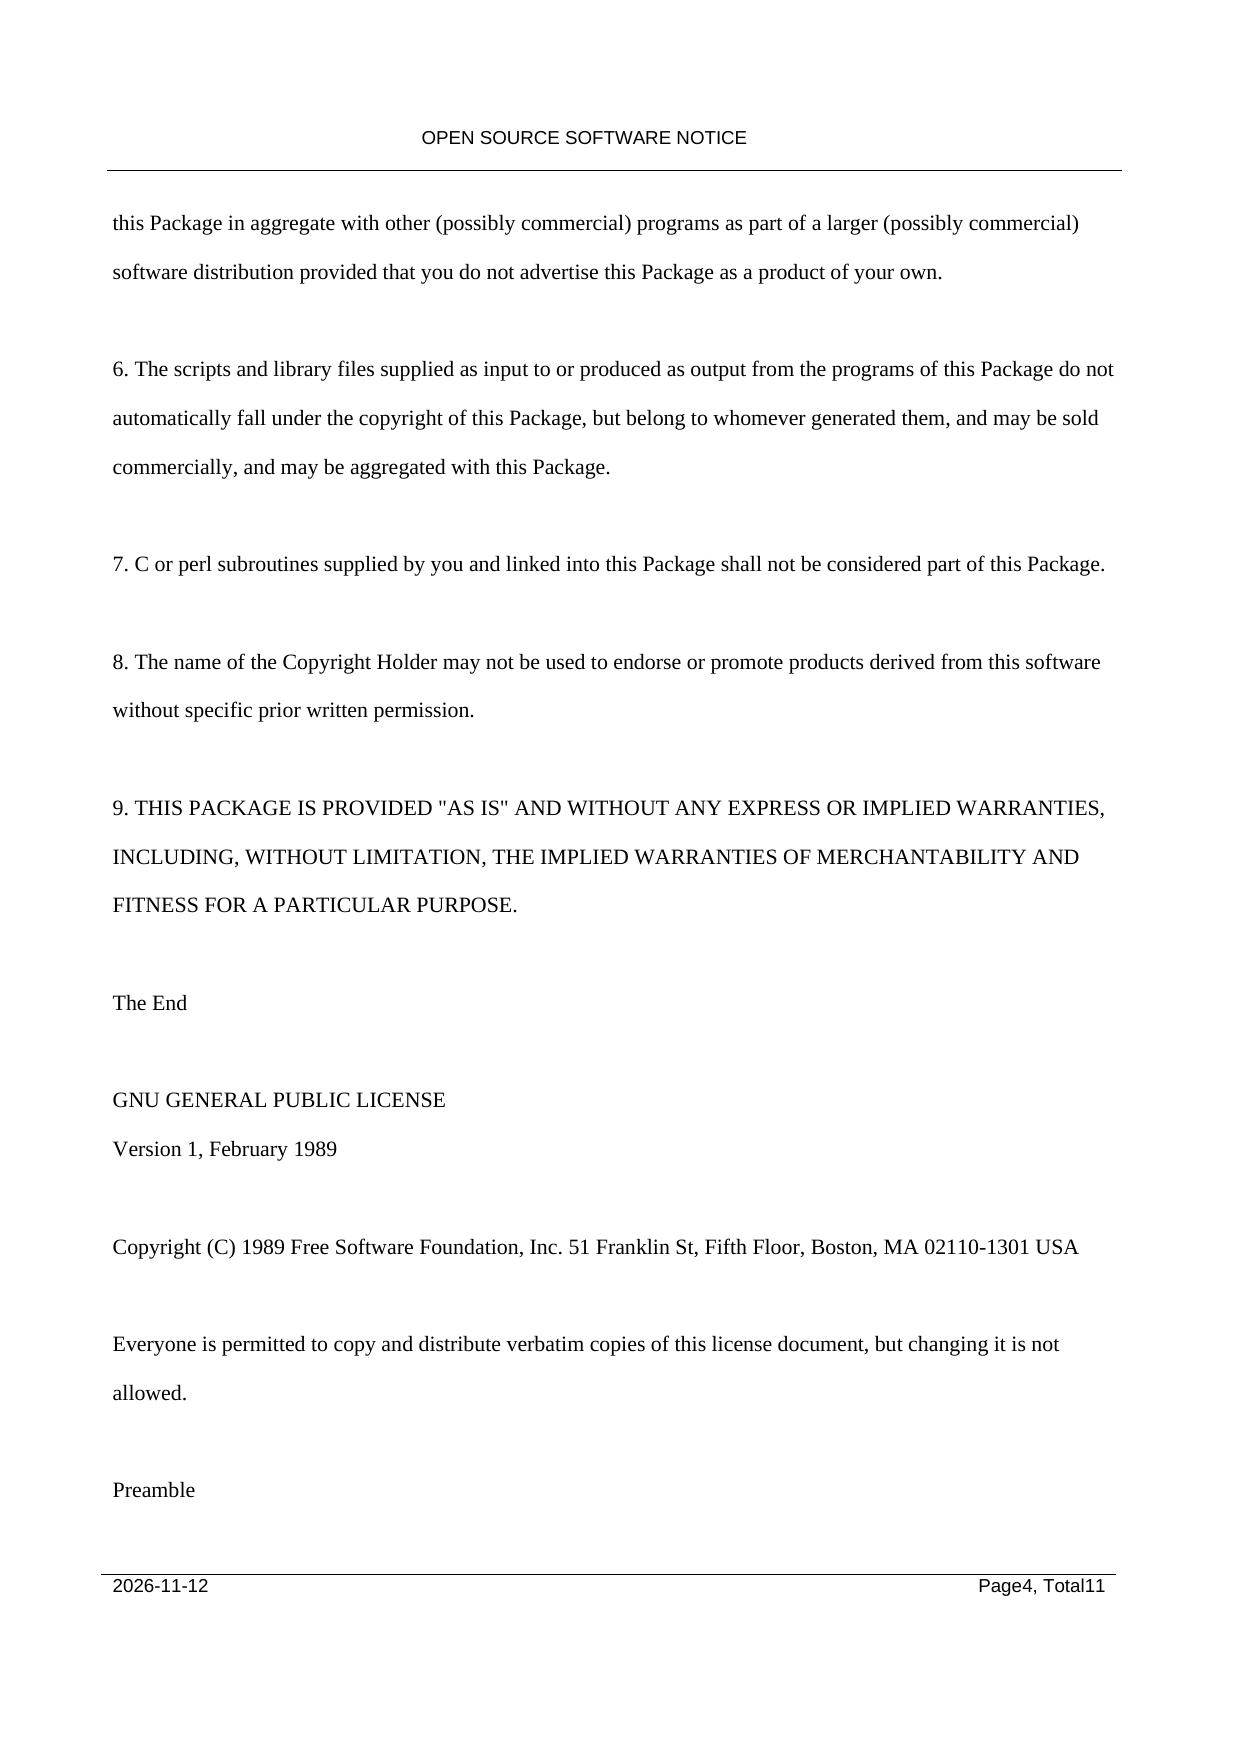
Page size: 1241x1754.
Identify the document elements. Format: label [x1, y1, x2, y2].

text [112, 206, 1128, 1506]
